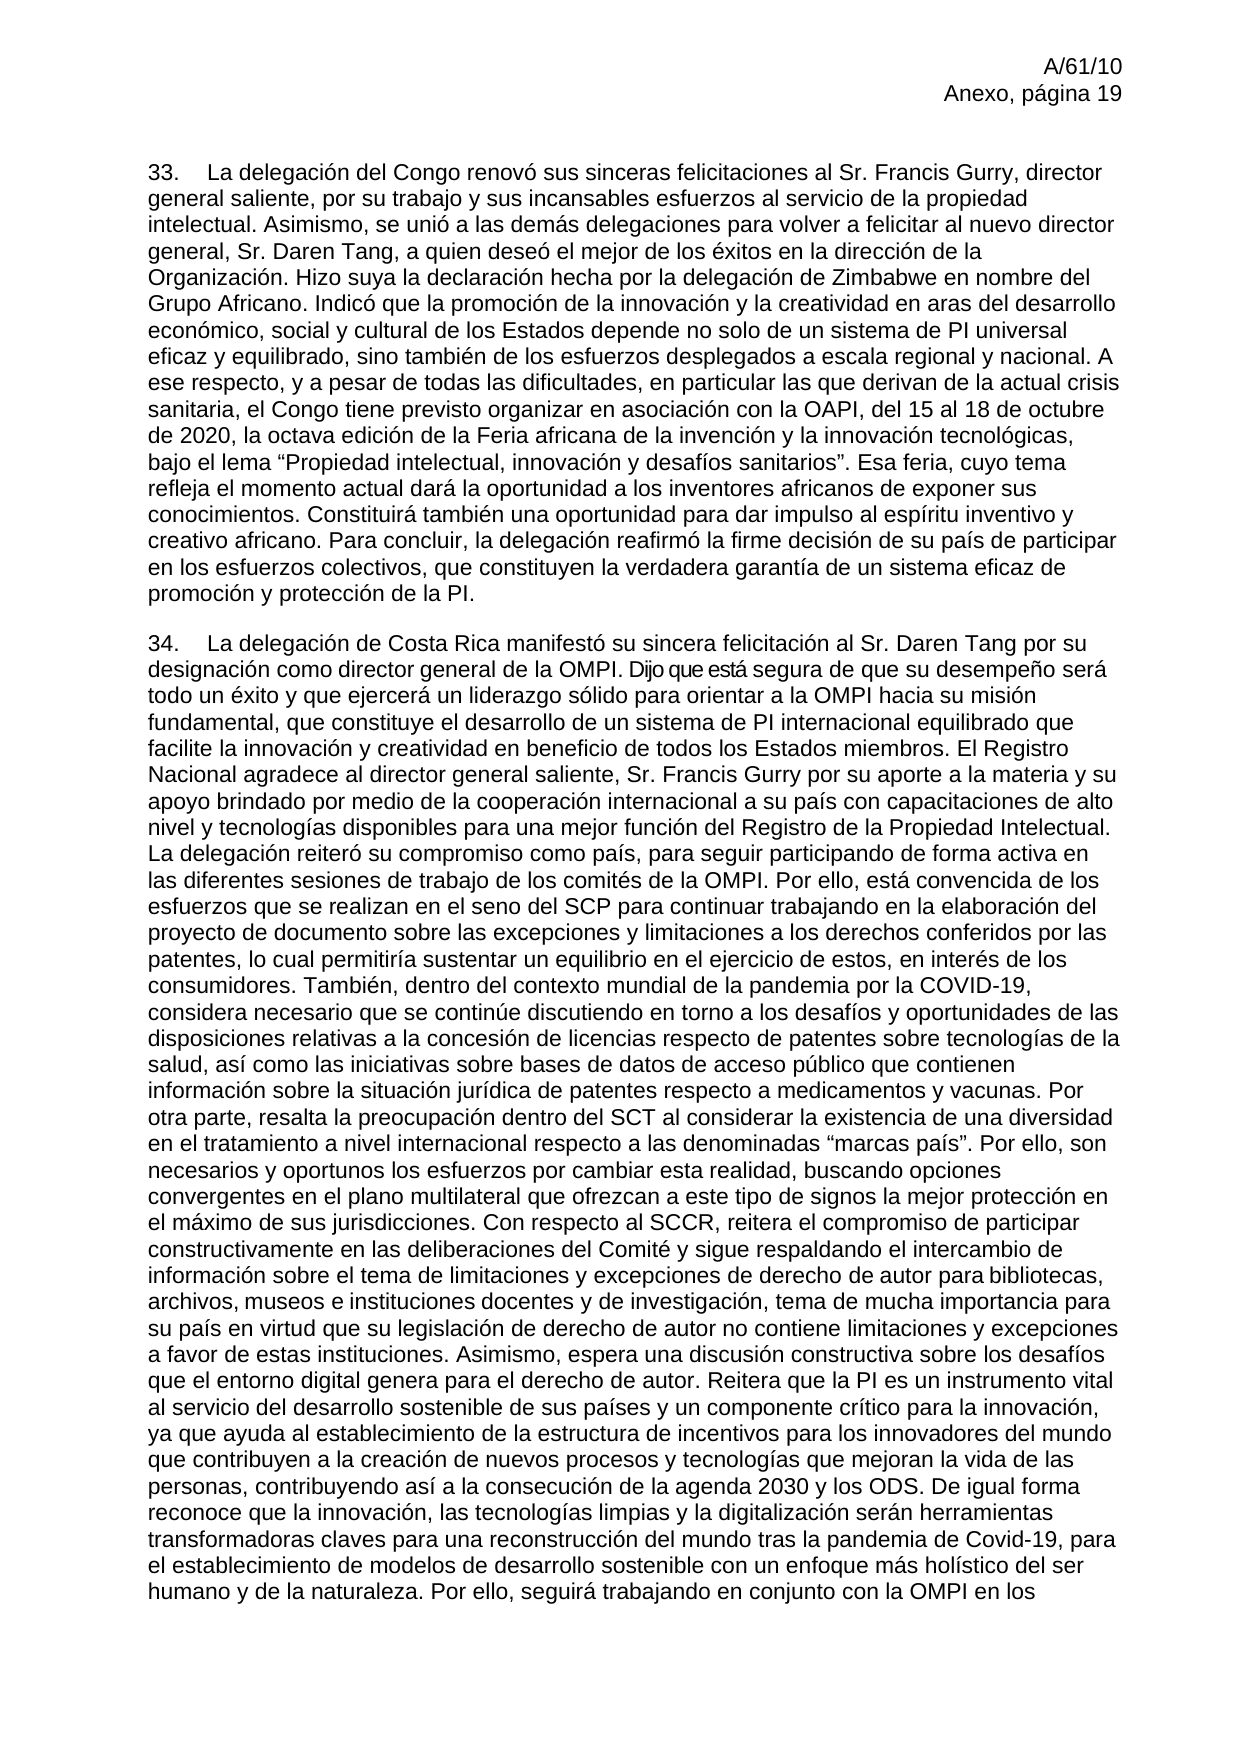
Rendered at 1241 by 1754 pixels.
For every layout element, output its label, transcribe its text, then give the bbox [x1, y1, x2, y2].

text La delegación del Congo renovó sus sinceras felicitaciones al Sr. Francis Gurry, director general saliente, por su trabajo y sus incansables esfuerzos al servicio de la propiedad intelectual. Asimismo, se unió a las demás delegaciones para volver a felicitar al nuevo director general, Sr. Daren Tang, a quien deseó el mejor de los éxitos en la dirección de la Organización. Hizo suya la declaración hecha por la delegación de Zimbabwe en nombre del Grupo Africano. Indicó que la promoción de la innovación y la creatividad en aras del desarrollo económico, social y cultural de los Estados depende no solo de un sistema de PI universal eficaz y equilibrado, sino también de los esfuerzos desplegados a escala regional y nacional. A ese respecto, y a pesar de todas las dificultades, en particular las que derivan de la actual crisis sanitaria, el Congo tiene previsto organizar en asociación con la OAPI, del 15 al 18 de octubre de 2020, la octava edición de la Feria africana de la invención y la innovación tecnológicas, bajo el lema “Propiedad intelectual, innovación y desafíos sanitarios”. Esa feria, cuyo tema refleja el momento actual dará la oportunidad a los inventores africanos de exponer sus conocimientos. Constituirá también una oportunidad para dar impulso al espíritu inventivo y creativo africano. Para concluir, la delegación reafirmó la firme decisión de su país de participar en los esfuerzos colectivos, que constituyen la verdadera garantía de un sistema eficaz de promoción y protección de la PI. [148, 158, 1122, 607]
